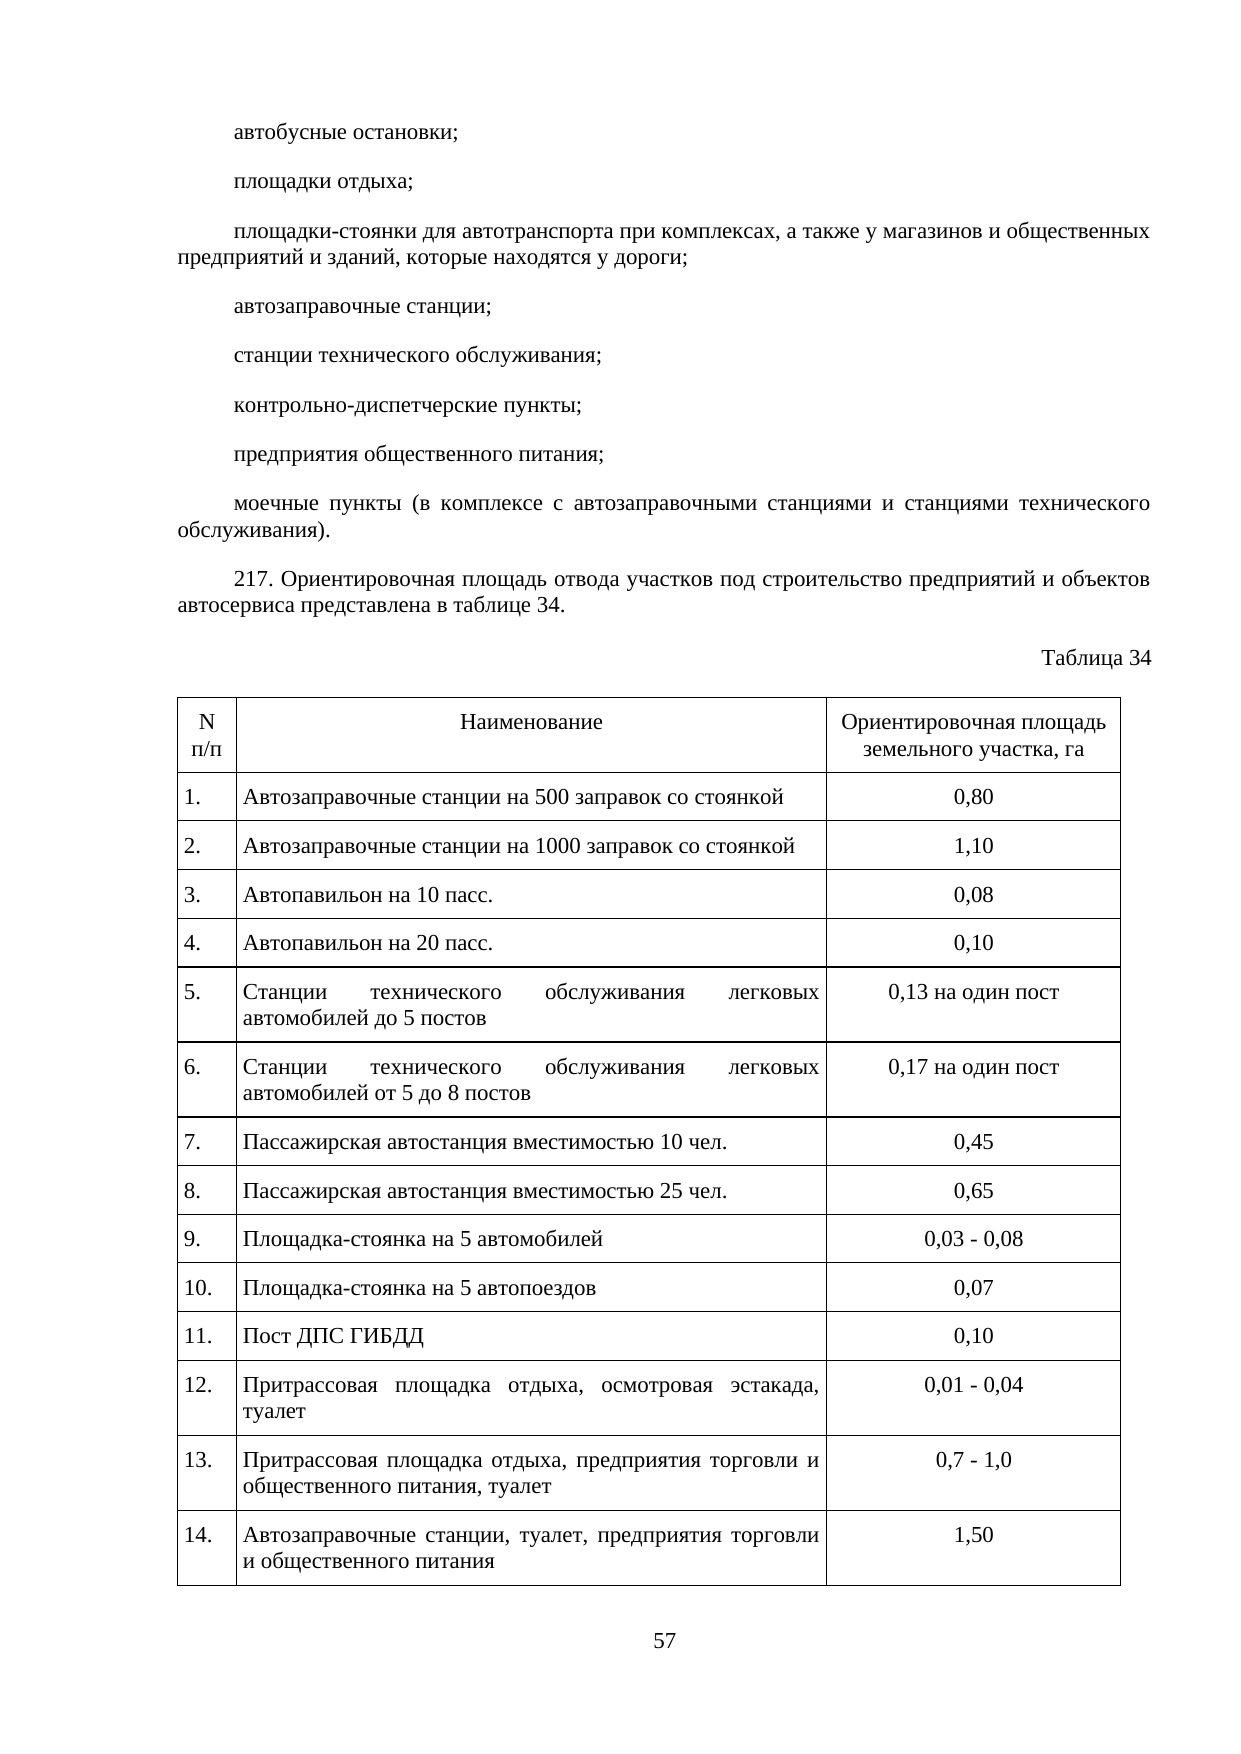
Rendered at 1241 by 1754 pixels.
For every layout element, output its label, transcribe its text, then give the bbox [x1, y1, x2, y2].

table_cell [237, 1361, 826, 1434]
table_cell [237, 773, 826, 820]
text автозаправочные станции; [177, 292, 1152, 319]
text площадки отдыха; [177, 167, 1152, 194]
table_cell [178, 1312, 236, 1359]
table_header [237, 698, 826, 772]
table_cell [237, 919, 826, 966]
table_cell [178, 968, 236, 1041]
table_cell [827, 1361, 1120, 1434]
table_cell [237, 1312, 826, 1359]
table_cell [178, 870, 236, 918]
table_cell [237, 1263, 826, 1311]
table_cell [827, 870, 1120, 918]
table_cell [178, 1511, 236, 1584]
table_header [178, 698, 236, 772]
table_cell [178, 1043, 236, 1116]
text Таблица 34 [177, 644, 1152, 670]
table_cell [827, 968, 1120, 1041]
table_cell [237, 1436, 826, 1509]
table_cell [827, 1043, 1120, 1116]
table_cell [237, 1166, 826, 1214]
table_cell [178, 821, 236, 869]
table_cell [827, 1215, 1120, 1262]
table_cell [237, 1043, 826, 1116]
text площадки-стоянки для автотранспорта при комплексах, а также у магазинов и общественных предприятий и зданий, которые находятся у дороги; [177, 217, 1152, 269]
text контрольно-диспетчерские пункты; [177, 391, 1152, 417]
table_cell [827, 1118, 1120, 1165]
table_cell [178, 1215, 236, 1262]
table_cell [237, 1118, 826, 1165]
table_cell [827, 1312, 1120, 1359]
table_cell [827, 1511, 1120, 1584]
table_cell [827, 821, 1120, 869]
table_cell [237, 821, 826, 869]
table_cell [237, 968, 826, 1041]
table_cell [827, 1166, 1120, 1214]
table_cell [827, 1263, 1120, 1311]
text 217. Ориентировочная площадь отвода участков под строительство предприятий и объектов автосервиса представлена в таблице 34. [177, 565, 1152, 618]
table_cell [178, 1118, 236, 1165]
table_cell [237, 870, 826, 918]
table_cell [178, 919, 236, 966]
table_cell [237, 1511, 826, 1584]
text автобусные остановки; [177, 118, 1152, 144]
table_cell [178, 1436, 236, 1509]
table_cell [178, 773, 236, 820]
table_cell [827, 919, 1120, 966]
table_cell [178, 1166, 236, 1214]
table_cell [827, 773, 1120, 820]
text станции технического обслуживания; [177, 342, 1152, 368]
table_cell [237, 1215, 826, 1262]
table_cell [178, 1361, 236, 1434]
text моечные пункты (в комплексе с автозаправочными станциями и станциями технического обслуживания). [177, 489, 1152, 542]
text предприятия общественного питания; [177, 440, 1152, 466]
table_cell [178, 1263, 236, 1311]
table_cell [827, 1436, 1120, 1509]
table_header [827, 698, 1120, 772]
